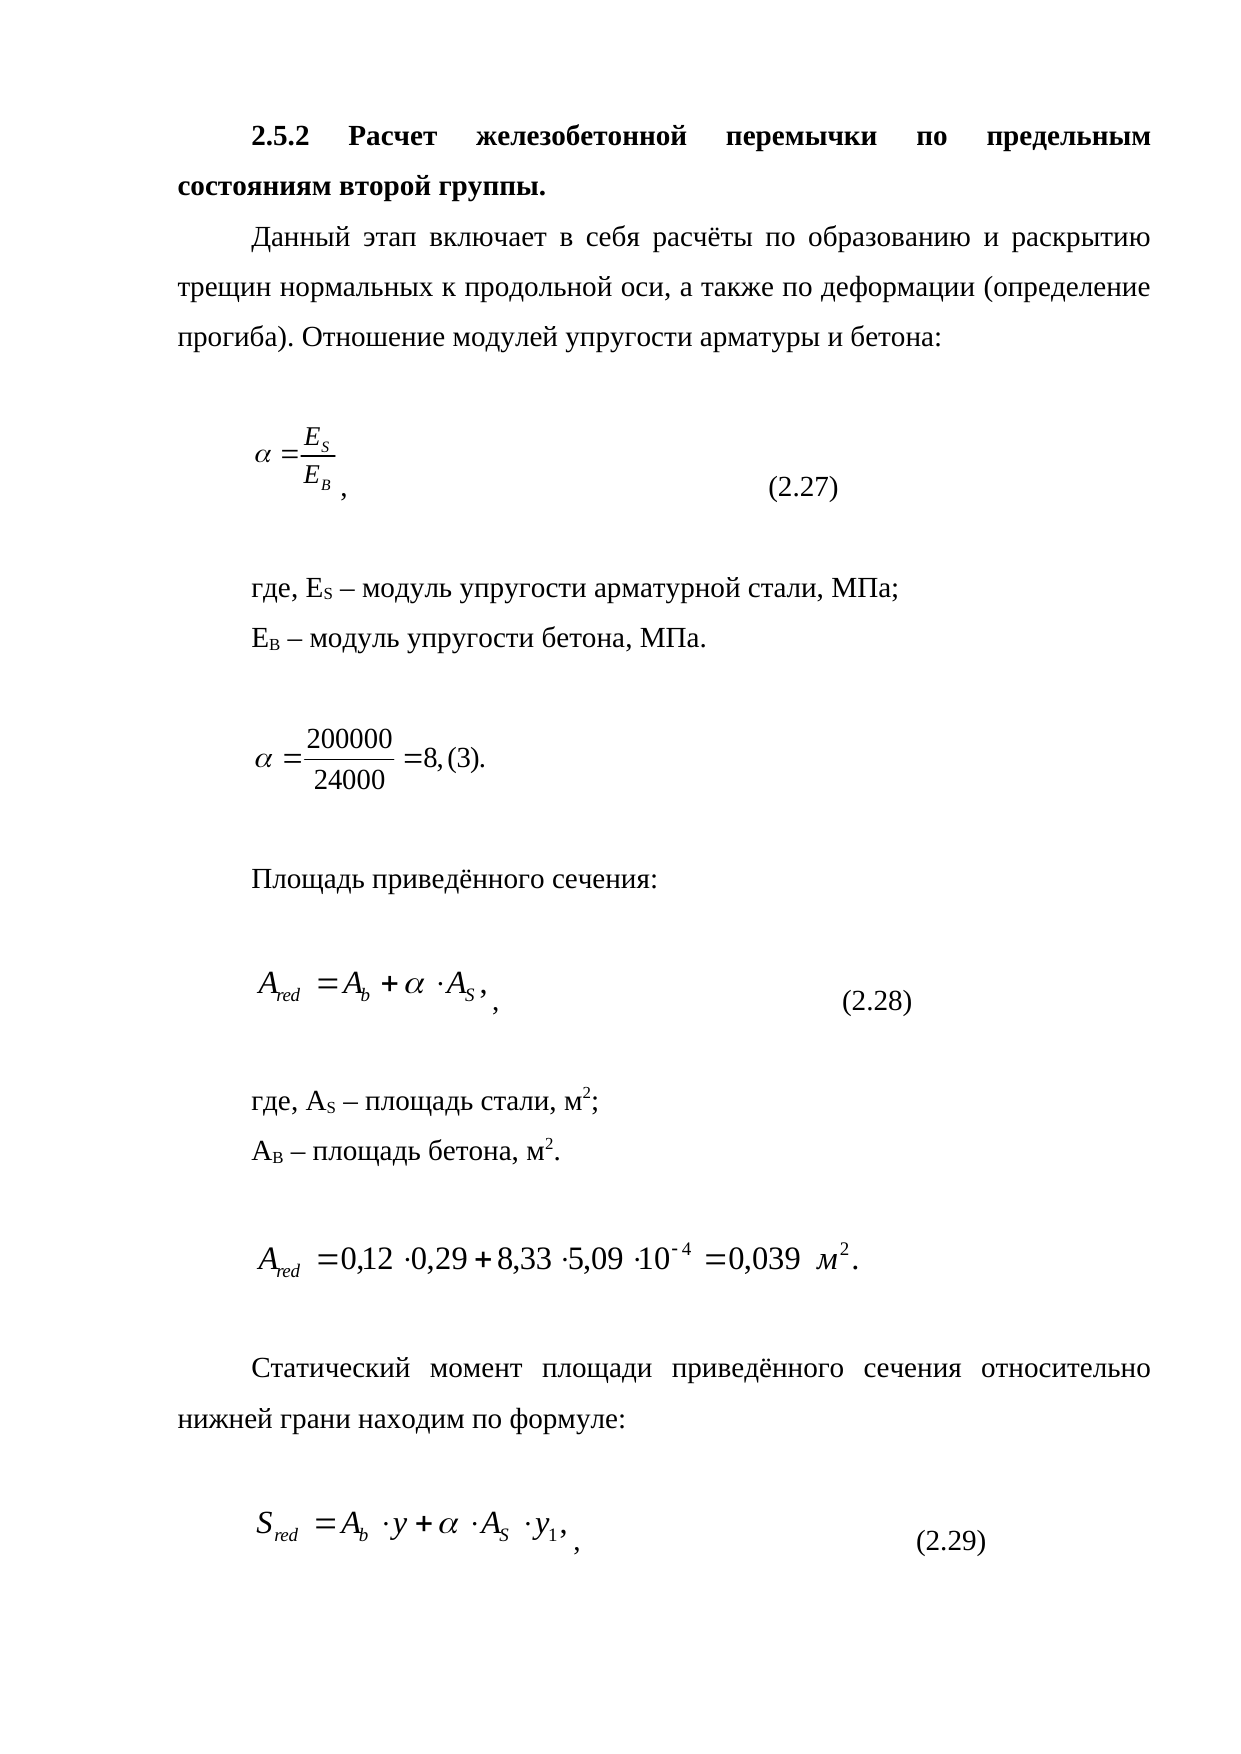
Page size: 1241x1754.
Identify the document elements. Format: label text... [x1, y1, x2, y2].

text где, ЕS – модуль упругости арматурной стали, МПа; [177, 570, 1152, 603]
text АВ – площадь бетона, м2. [177, 1133, 1152, 1167]
text , (2.29) [177, 1501, 1152, 1556]
text Данный этап включает в себя расчёты по образованию и раскрытию трещин нормальных к продольной оси, а также по деформации (определение прогиба). Отношение модулей упругости арматуры и бетона: [177, 219, 1152, 353]
text 2.5.2 Расчет железобетонной перемычки по предельным состояниям второй группы. [177, 118, 1152, 202]
text Статический момент площади приведённого сечения относительно нижней грани находим по формуле: [177, 1351, 1152, 1434]
text ЕВ – модуль упругости бетона, МПа. [177, 620, 1152, 654]
text , (2.28) [177, 961, 1152, 1016]
text , (2.27) [177, 420, 1152, 503]
text где, АS – площадь стали, м2; [177, 1083, 1152, 1117]
text Площадь приведённого сечения: [177, 861, 1152, 894]
